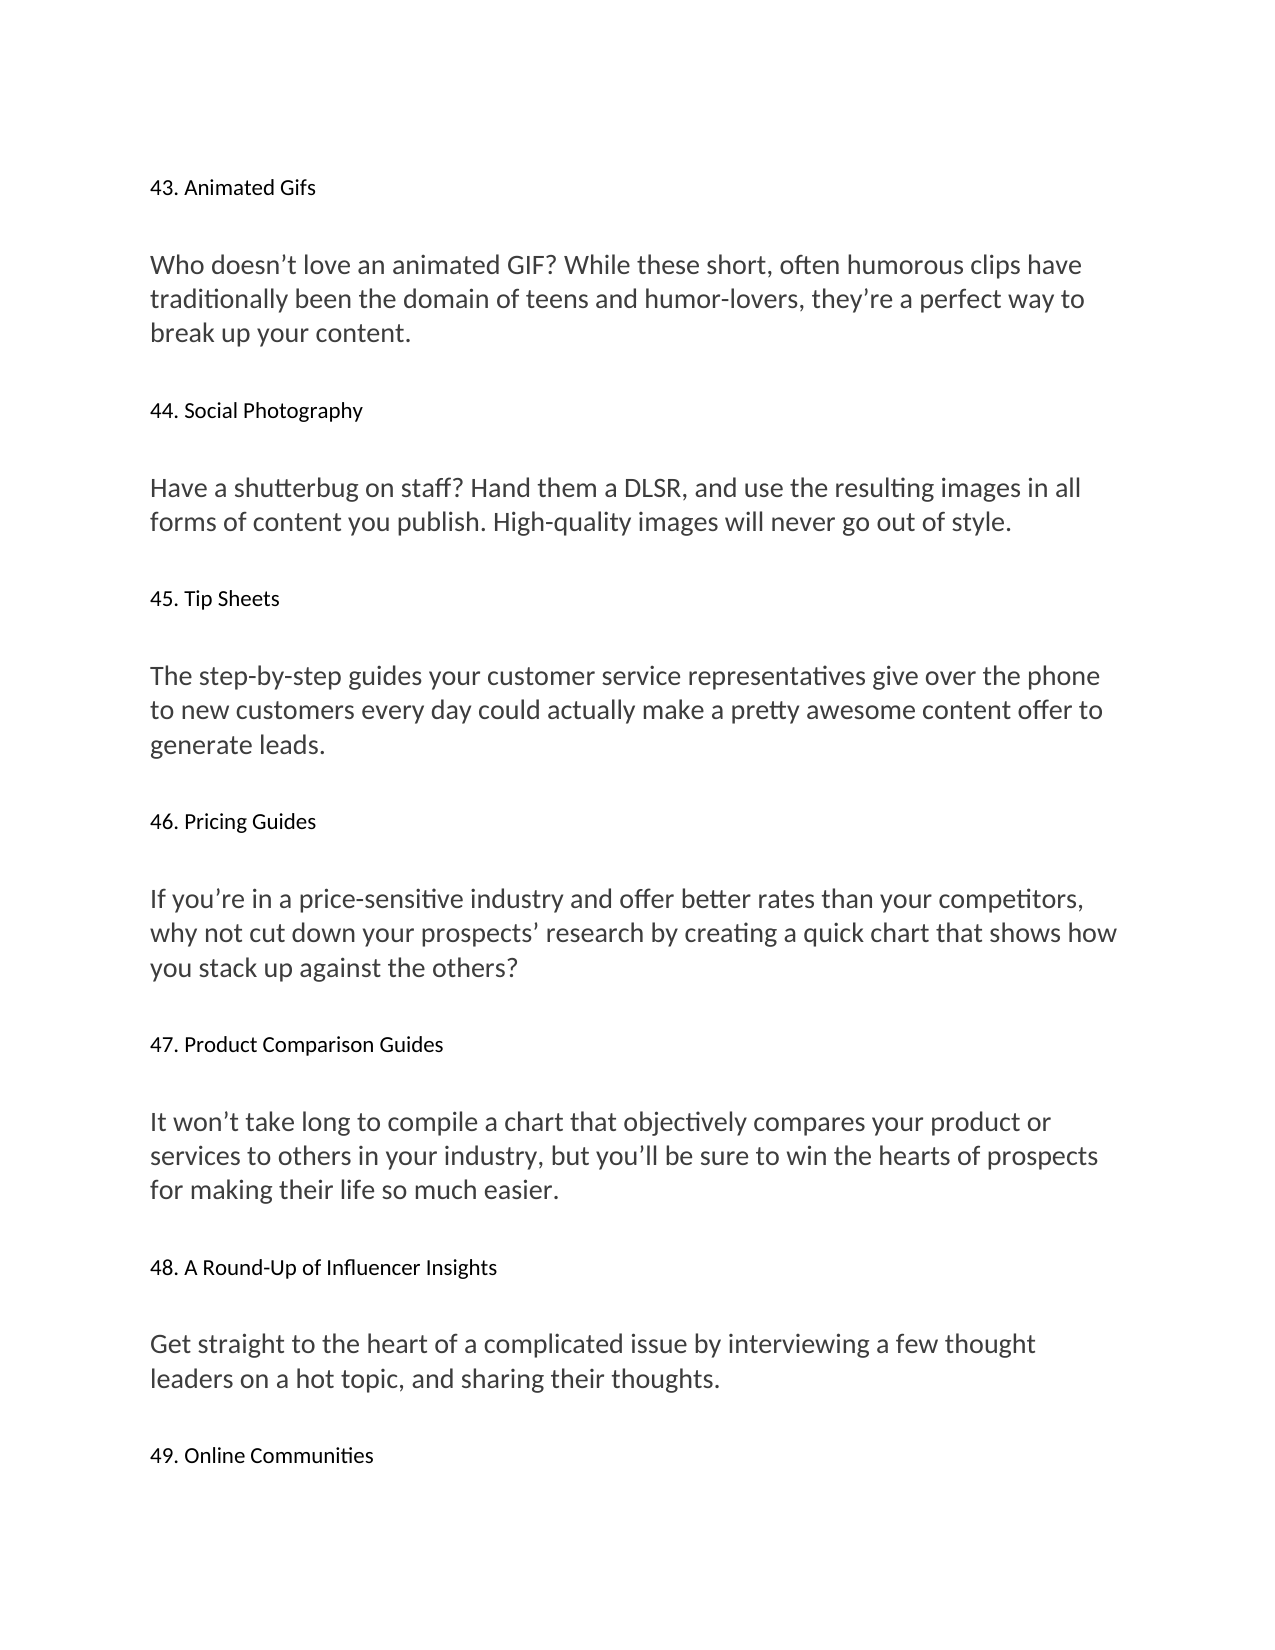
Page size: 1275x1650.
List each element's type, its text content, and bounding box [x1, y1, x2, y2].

text 43. Animated Gifs [104, 150, 1125, 224]
text Get straight to the heart of a complicated issue by interviewing a few thought leaders on a hot topic, and sharing their thoughts. [150, 1326, 1125, 1395]
text The step-by-step guides your customer service representatives give over the phone to new customers every day could actually make a pretty awesome content offer to generate leads. [150, 658, 1125, 761]
text 48. A Round-Up of Influencer Insights [104, 1230, 1125, 1303]
text Who doesn’t love an animated GIF? While these short, often humorous clips have traditionally been the domain of teens and humor-lovers, they’re a perfect way to break up your content. [150, 247, 1125, 350]
text 47. Product Comparison Guides [104, 1007, 1125, 1081]
text 45. Tip Sheets [104, 561, 1125, 635]
text 46. Pricing Guides [104, 784, 1125, 858]
text Have a shutterbug on staff? Hand them a DLSR, and use the resulting images in all forms of content you publish. High-quality images will never go out of style. [150, 469, 1125, 538]
text If you’re in a price-sensitive industry and offer better rates than your competitors, why not cut down your prospects’ research by creating a quick chart that shows how you stack up against the others? [150, 881, 1125, 984]
text 49. Online Communities [104, 1418, 1125, 1492]
text It won’t take long to compile a chart that objectively compares your product or services to others in your industry, but you’ll be sure to win the hearts of prospects for making their life so much easier. [150, 1104, 1125, 1207]
text 44. Social Photography [104, 373, 1125, 447]
